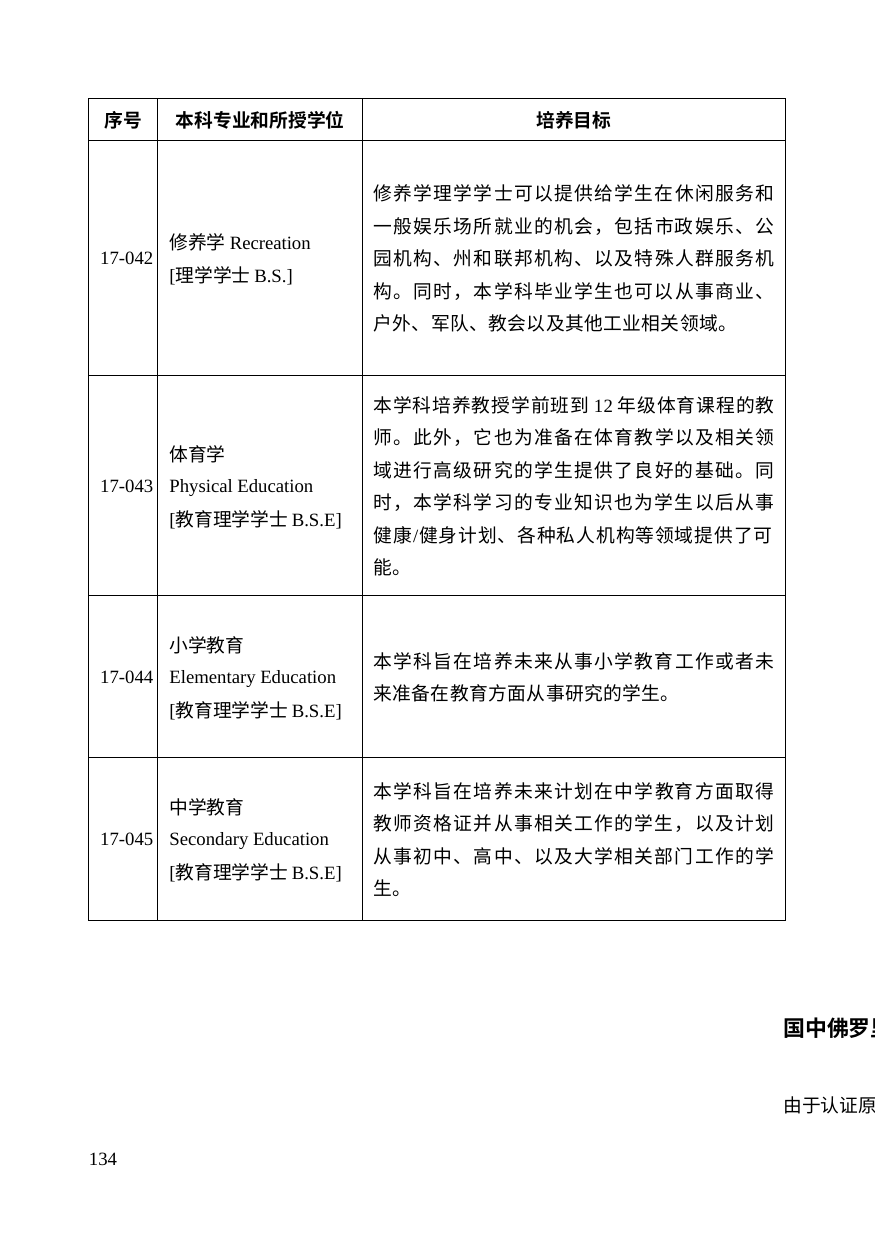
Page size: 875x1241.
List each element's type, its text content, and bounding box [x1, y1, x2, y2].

table_cell [89, 141, 157, 375]
table_cell 中学教育 Secondary Education [教育理学学士B.S.E] [158, 758, 362, 920]
table_header 本科专业和所授学位 [158, 99, 362, 139]
table_cell 修养学理学学士可以提供给学生在休闲服务和一般娱乐场所就业的机会，包括市政娱乐、公园机构、州和联邦机构、以及特殊人群服务机构。同时，本学科毕业学生也可以从事商业、户外、军队、教会以及其他工业相关领域。 [363, 141, 785, 375]
text （由于认证原因，2016年仅面对以下7所协议学校招生：海南大学，安徽师傅按大学， [783, 1056, 874, 1121]
table_cell [89, 758, 157, 920]
table_cell 本学科培养教授学前班到12年级体育课程的教师。此外，它也为准备在体育教学以及相关领域进行高级研究的学生提供了良好的基础。同时，本学科学习的专业知识也为学生以后从事健康/健身计划、各种私人机构等领域提供了可能。 [363, 376, 785, 595]
table_cell 本学科旨在培养未来从事小学教育工作或者未来准备在教育方面从事研究的学生。 [363, 596, 785, 757]
table_cell 小学教育 Elementary Education [教育理学学士B.S.E] [158, 596, 362, 757]
table_header 序号 [89, 99, 157, 139]
text 美国中佛罗里达大学（UCF） http://www.ucf.edu [783, 978, 874, 1043]
table_cell 体育学 Physical Education [教育理学学士B.S.E] [158, 376, 362, 595]
table_cell [89, 596, 157, 757]
table_cell 修养学 Recreation [理学学士B.S.] [158, 141, 362, 375]
table_cell 本学科旨在培养未来计划在中学教育方面取得教师资格证并从事相关工作的学生，以及计划从事初中、高中、以及大学相关部门工作的学生。 [363, 758, 785, 920]
table_header 培养目标 [363, 99, 785, 139]
table_cell [89, 376, 157, 595]
